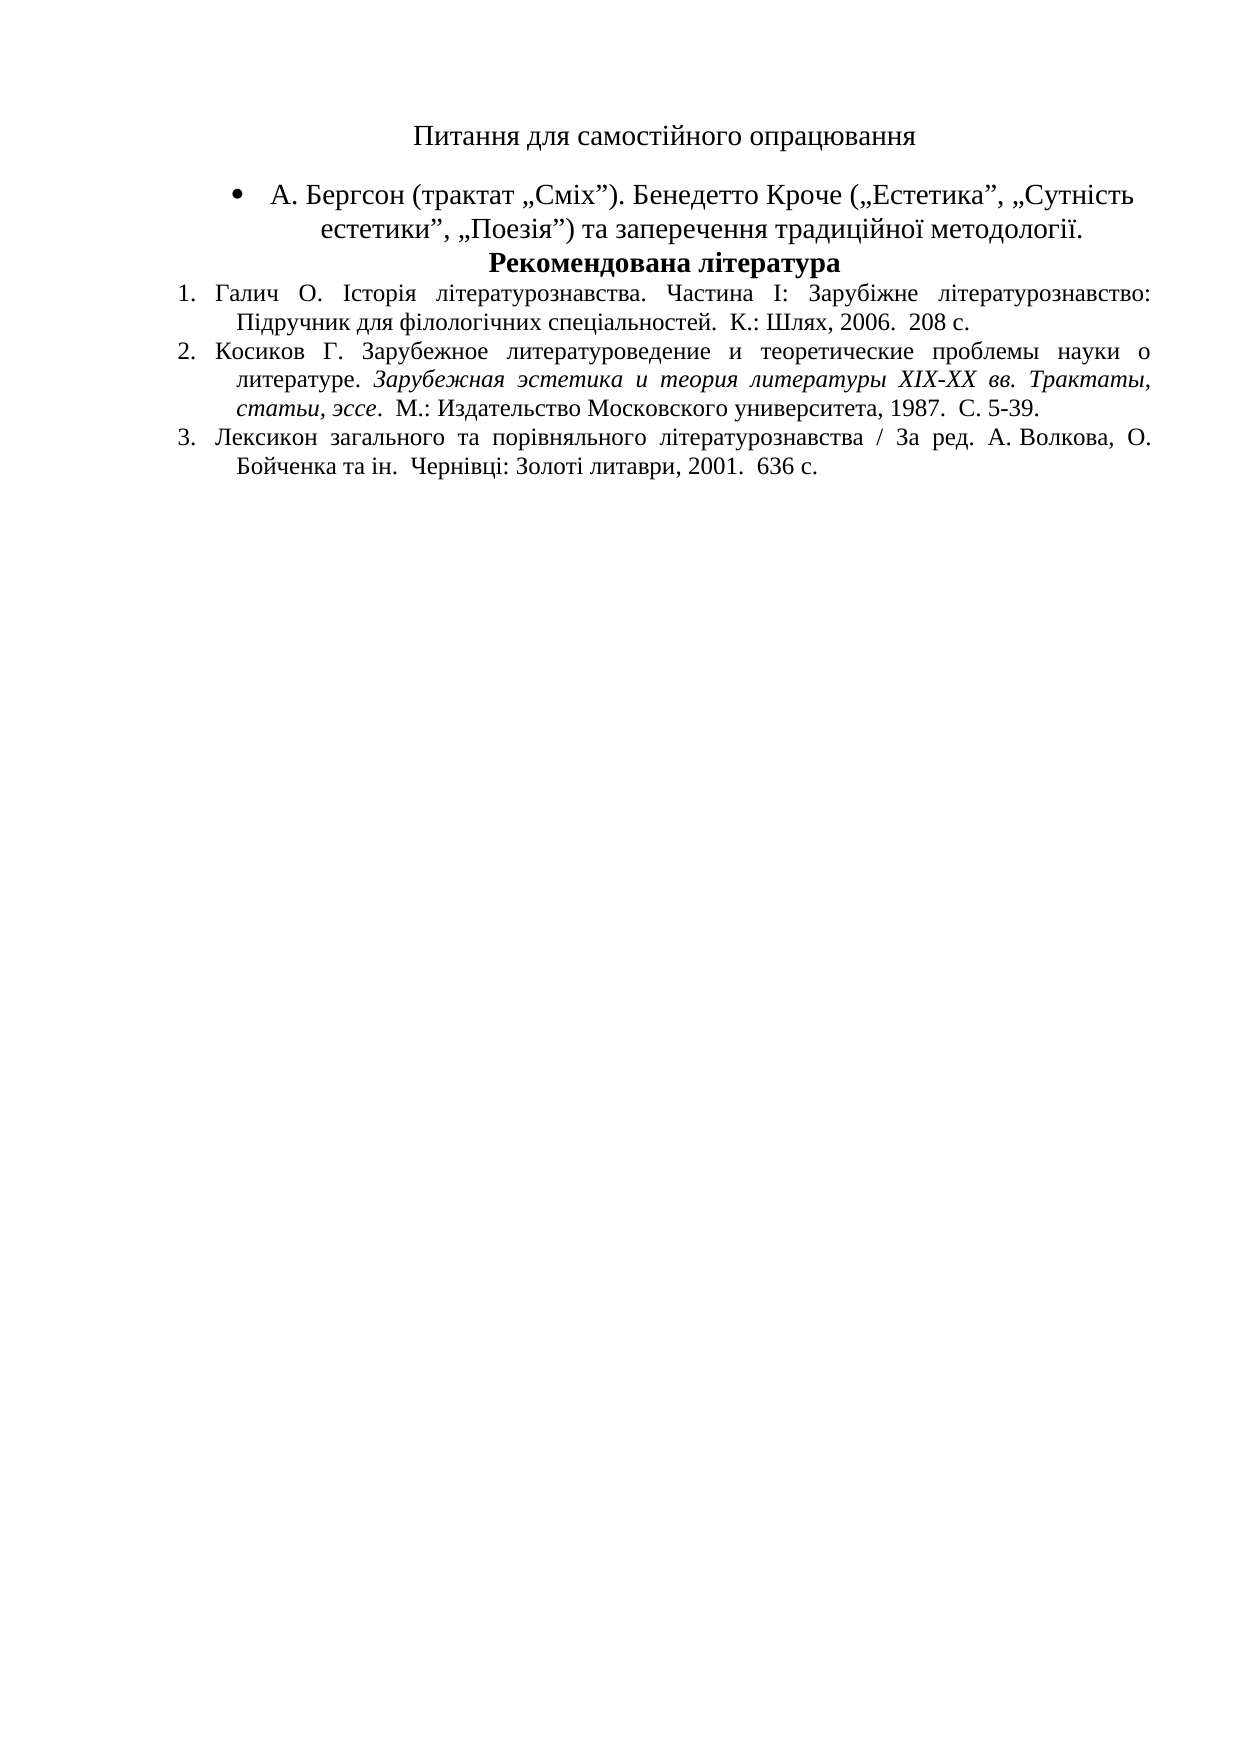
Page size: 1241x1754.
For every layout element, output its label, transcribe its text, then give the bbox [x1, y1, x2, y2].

list Лексикон загального та порівняльного літературознавства / За ред. А. Волкова, О. Бойченка та ін. Чернівці: Золоті литаври, 2001. 636 с. [177, 422, 1152, 479]
list Галич О. Історія літературознавства. Частина І: Зарубіжне літературознавство: Підручник для філологічних спеціальностей. К.: Шлях, 2006. 208 с. [177, 278, 1152, 336]
list Косиков Г. Зарубежное литературоведение и теоретические проблемы науки о литературе. Зарубежная эстетика и теория литературы ХІХ-ХХ вв. Трактаты, статьи, эссе. М.: Издательство Московского университета, 1987. С. 5-39. [177, 336, 1152, 422]
list А. Бергсон (трактат „Сміх”). Бенедетто Кроче („Естетика”, „Сутність естетики”, „Поезія”) та заперечення традиційної методології. [215, 177, 1152, 245]
text Питання для самостійного опрацювання [177, 118, 1152, 152]
text Рекомендована література [177, 245, 1152, 278]
